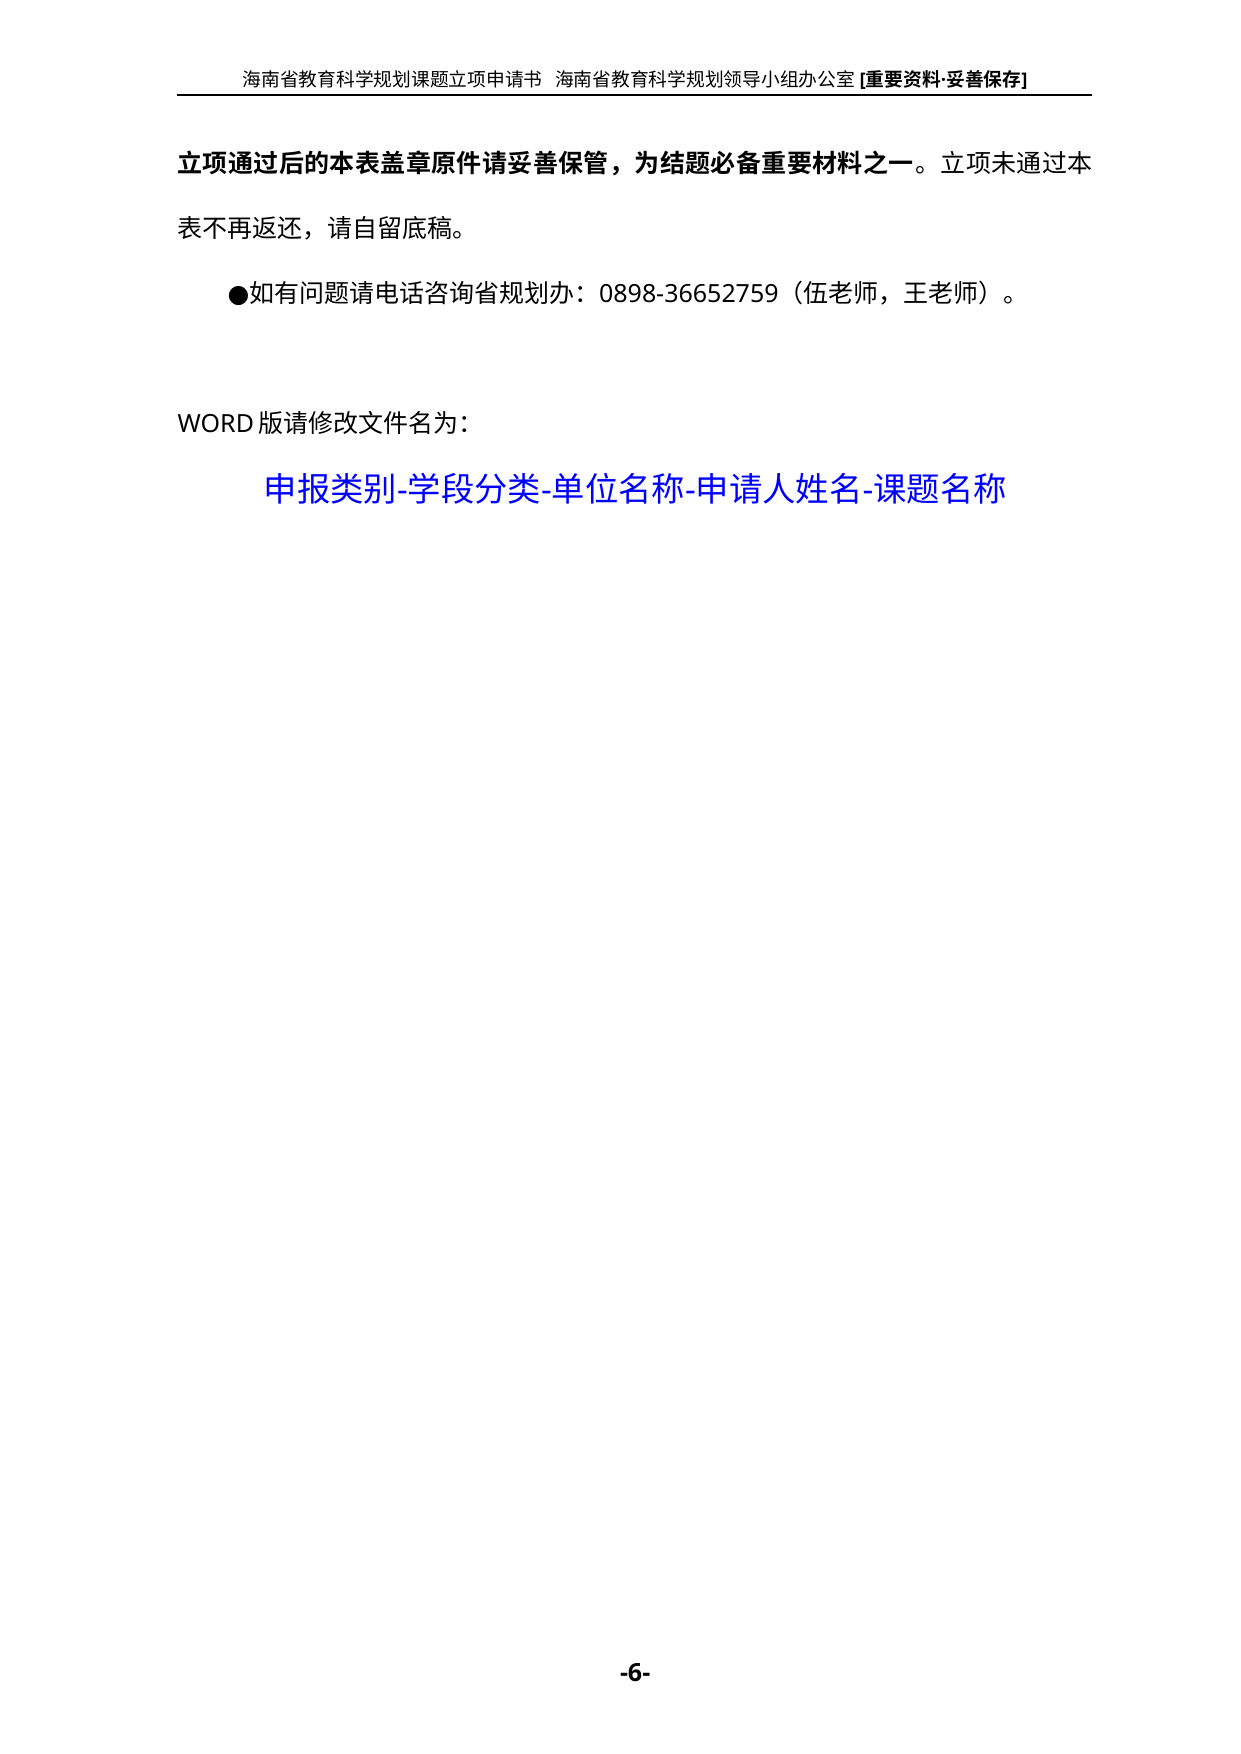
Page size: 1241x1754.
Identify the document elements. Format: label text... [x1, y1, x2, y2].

text 申报类别-学段分类-单位名称-申请人姓名-课题名称 [177, 454, 1092, 519]
text WORD版请修改文件名为： [177, 389, 1092, 454]
text ●如有问题请电话咨询省规划办：0898-36652759（伍老师，王老师）。 [177, 259, 1092, 324]
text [177, 129, 1092, 259]
